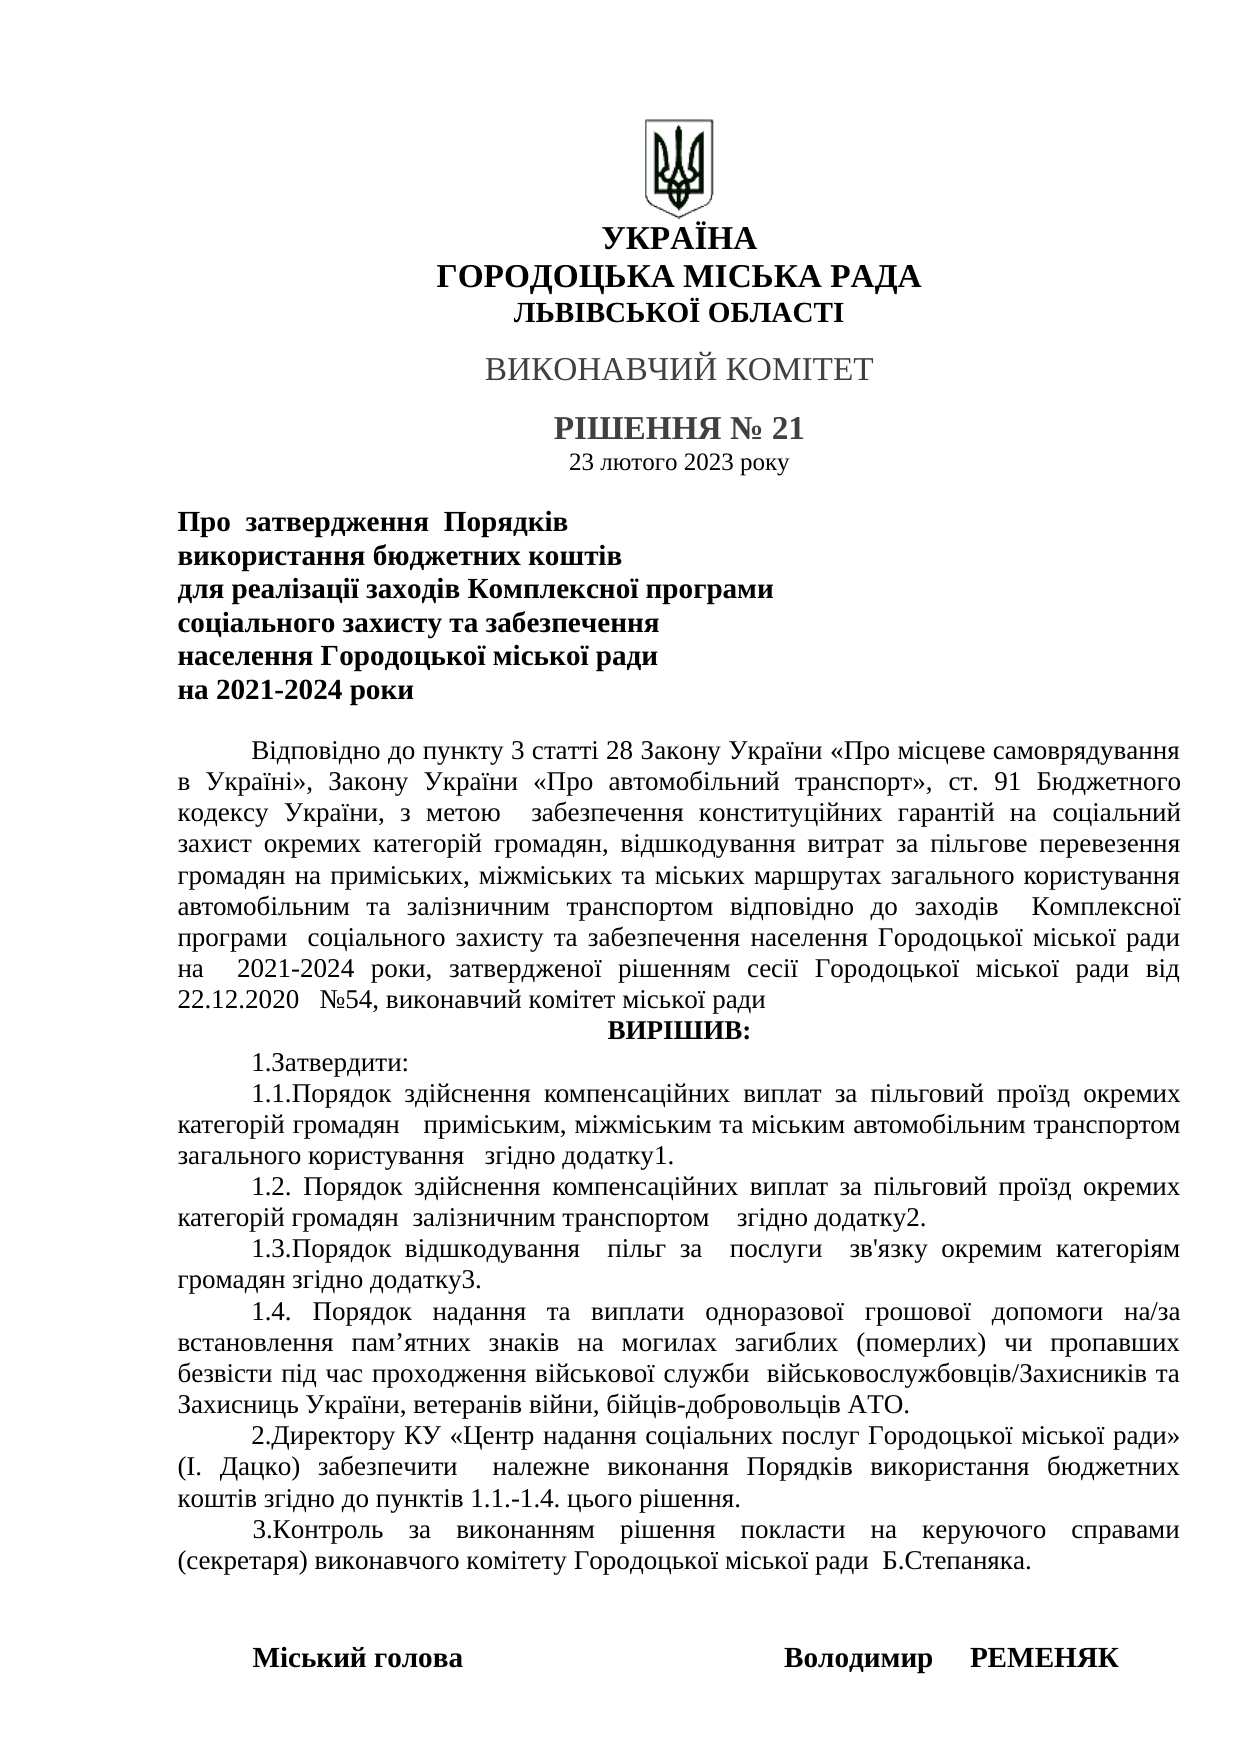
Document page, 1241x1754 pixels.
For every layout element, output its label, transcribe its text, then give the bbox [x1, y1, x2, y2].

text ВИРІШИВ: [177, 1014, 1181, 1046]
text 1.4. Порядок надання та виплати одноразової грошової допомоги на/за встановлення пам’ятних знаків на могилах загиблих (померлих) чи пропавших безвісти під час проходження військової служби військовослужбовців/Захисників та Захисниць України, ветеранів війни, бійців-добровольців АТО. [177, 1295, 1181, 1419]
text ГОРОДОЦЬКА МІСЬКА РАДА [177, 256, 1181, 295]
text 23 лютого 2023 року [177, 447, 1181, 475]
text використання бюджетних коштів [177, 538, 1181, 571]
text 3.Контроль за виконанням рішення покласти на керуючого справами (секретаря) виконавчого комітету Городоцької міської ради Б.Степаняка. [177, 1513, 1181, 1575]
text Відповідно до пункту 3 статті 28 Закону України «Про місцеве самоврядування в Україні», Закону України «Про автомобільний транспорт», ст. 91 Бюджетного кодексу України, з метою забезпечення конституційних гарантій на соціальний захист окремих категорій громадян, відшкодування витрат за пільгове перевезення громадян на приміських, міжміських та міських маршрутах загального користування автомобільним та залізничним транспортом відповідно до заходів Комплексної програми соціального захисту та забезпечення населення Городоцької міської ради на 2021-2024 роки, затвердженої рішенням сесії Городоцької міської ради від 22.12.2020 №54, виконавчий комітет міської ради [177, 734, 1181, 890]
text соціального захисту та забезпечення [177, 605, 1181, 638]
text ЛЬВІВСЬКОЇ ОБЛАСТІ [177, 295, 1181, 328]
text 1.Затвердити: [177, 1046, 1181, 1077]
text Про затвердження Порядків [177, 504, 1181, 538]
text Міський голова Володимир РЕМЕНЯК [177, 1640, 1181, 1673]
text Відповідно до пункту 3 статті 28 Закону України «Про місцеве самоврядування в Україні», Закону України «Про автомобільний транспорт», ст. 91 Бюджетного кодексу України, з метою забезпечення конституційних гарантій на соціальний захист окремих категорій громадян, відшкодування витрат за пільгове перевезення громадян на приміських, міжміських та міських маршрутах загального користування автомобільним та залізничним транспортом відповідно до заходів Комплексної програми соціального захисту та забезпечення населення Городоцької міської ради на 2021-2024 роки, затвердженої рішенням сесії Городоцької міської ради від 22.12.2020 №54, виконавчий комітет міської ради [177, 890, 1181, 1014]
subtitle РІШЕННЯ № 21 [177, 408, 1181, 447]
text для реалізації заходів Комплексної програми [177, 571, 1181, 605]
text 1.1.Порядок здійснення компенсаційних виплат за пільговий проїзд окремих категорій громадян приміським, міжміським та міським автомобільним транспортом загального користування згідно додатку1. [177, 1077, 1181, 1170]
text 1.3.Порядок відшкодування пільг за послуги зв'язку окремим категоріям громадян згідно додатку3. [177, 1232, 1181, 1295]
subtitle ВИКОНАВЧИЙ КОМІТЕТ [177, 349, 1181, 387]
text 2.Директору КУ «Центр надання соціальних послуг Городоцької міської ради» (І. Дацко) забезпечити належне виконання Порядків використання бюджетних коштів згідно до пунктів 1.1.-1.4. цього рішення. [177, 1419, 1181, 1513]
text на 2021-2024 роки [177, 672, 1181, 705]
picture [644, 118, 715, 219]
text 1.2. Порядок здійснення компенсаційних виплат за пільговий проїзд окремих категорій громадян залізничним транспортом згідно додатку2. [177, 1170, 1181, 1232]
text УКРАЇНА [177, 218, 1181, 256]
text населення Городоцької міської ради [177, 638, 1181, 672]
